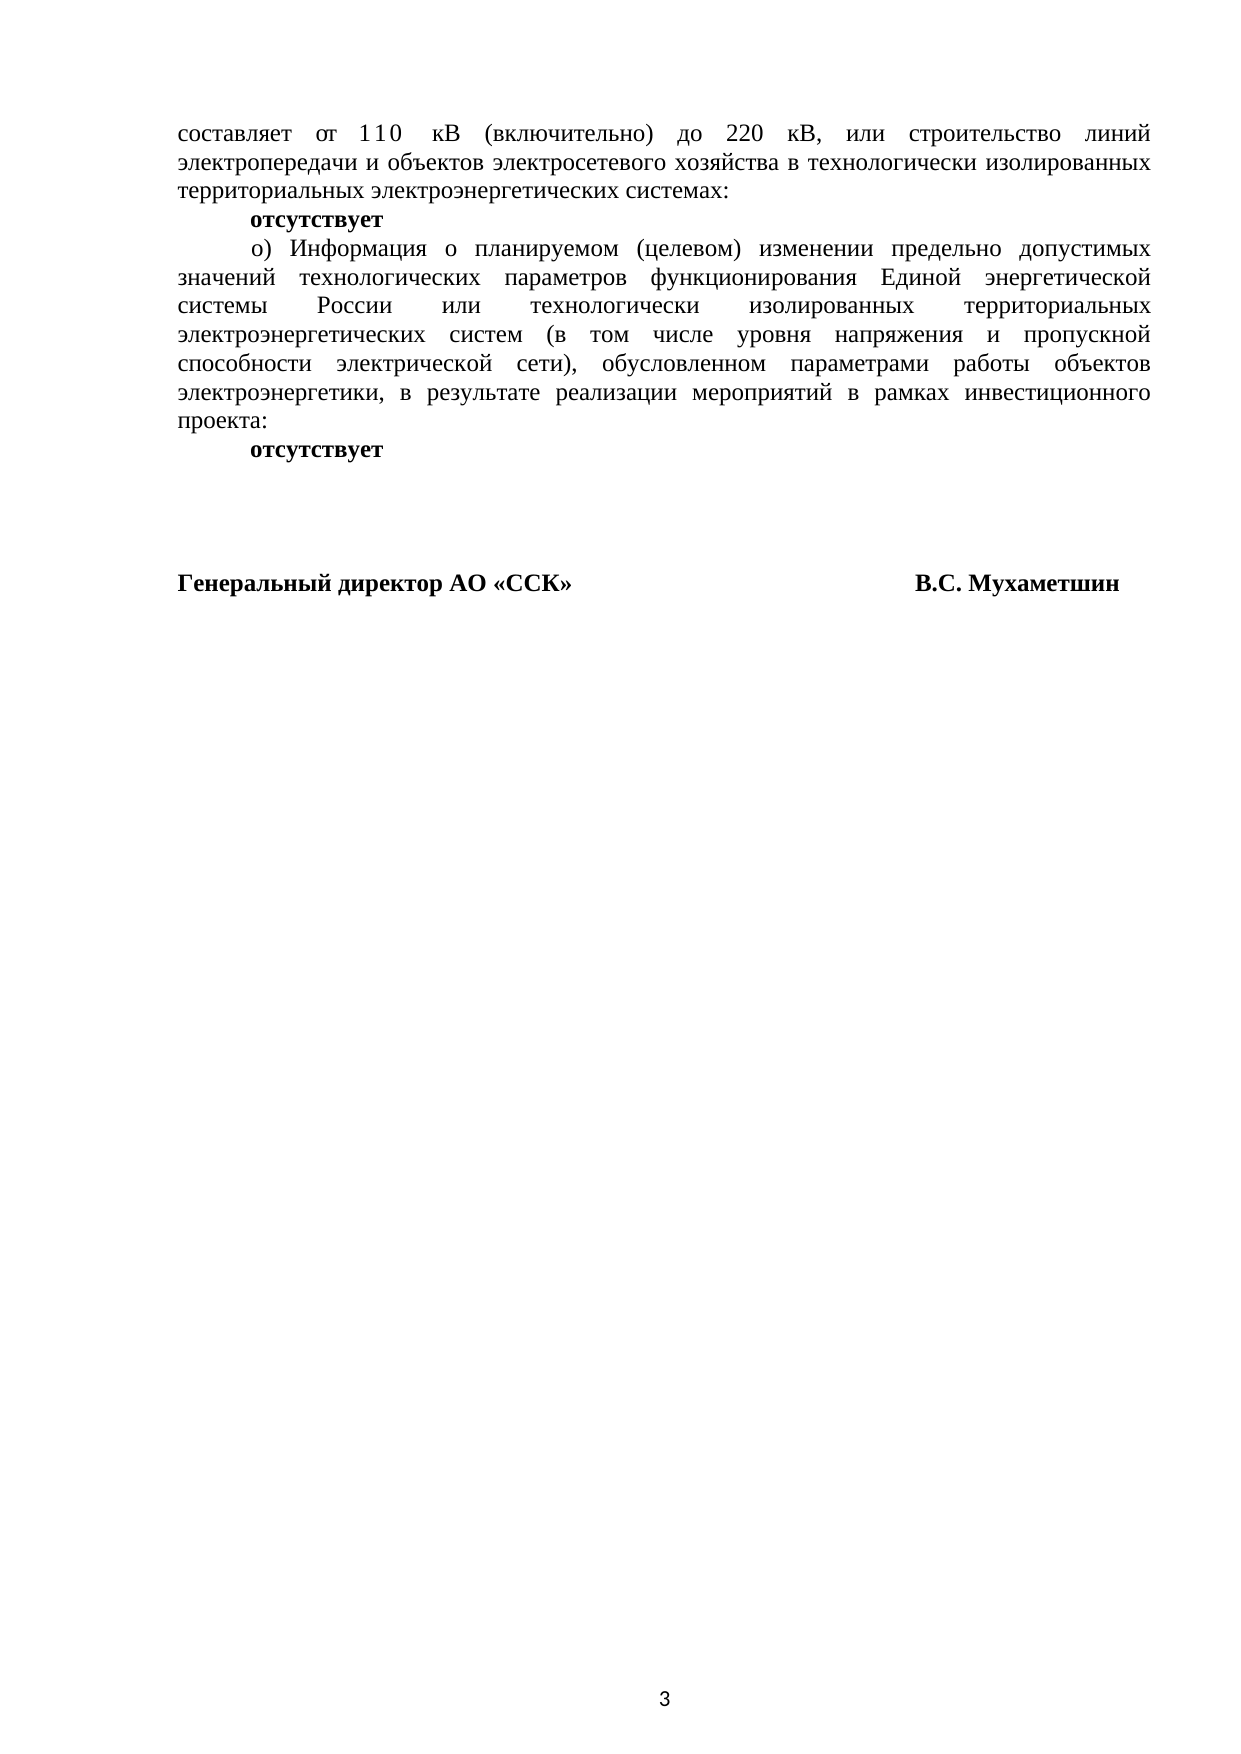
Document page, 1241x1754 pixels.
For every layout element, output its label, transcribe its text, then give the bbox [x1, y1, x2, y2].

text о) Информация о планируемом (целевом) изменении предельно допустимых значений технологических параметров функционирования Единой энергетической системы России или технологически изолированных территориальных электроэнергетических систем (в том числе уровня напряжения и пропускной способности электрической сети), обусловленном параметрами работы объектов электроэнергетики, в результате реализации мероприятий в рамках инвестиционного проекта: [177, 233, 1152, 434]
text Генеральный директор АО «ССК» В.С. Мухаметшин [177, 568, 1152, 598]
text отсутствует [177, 204, 1152, 233]
text отсутствует [177, 434, 1152, 463]
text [177, 118, 1152, 204]
